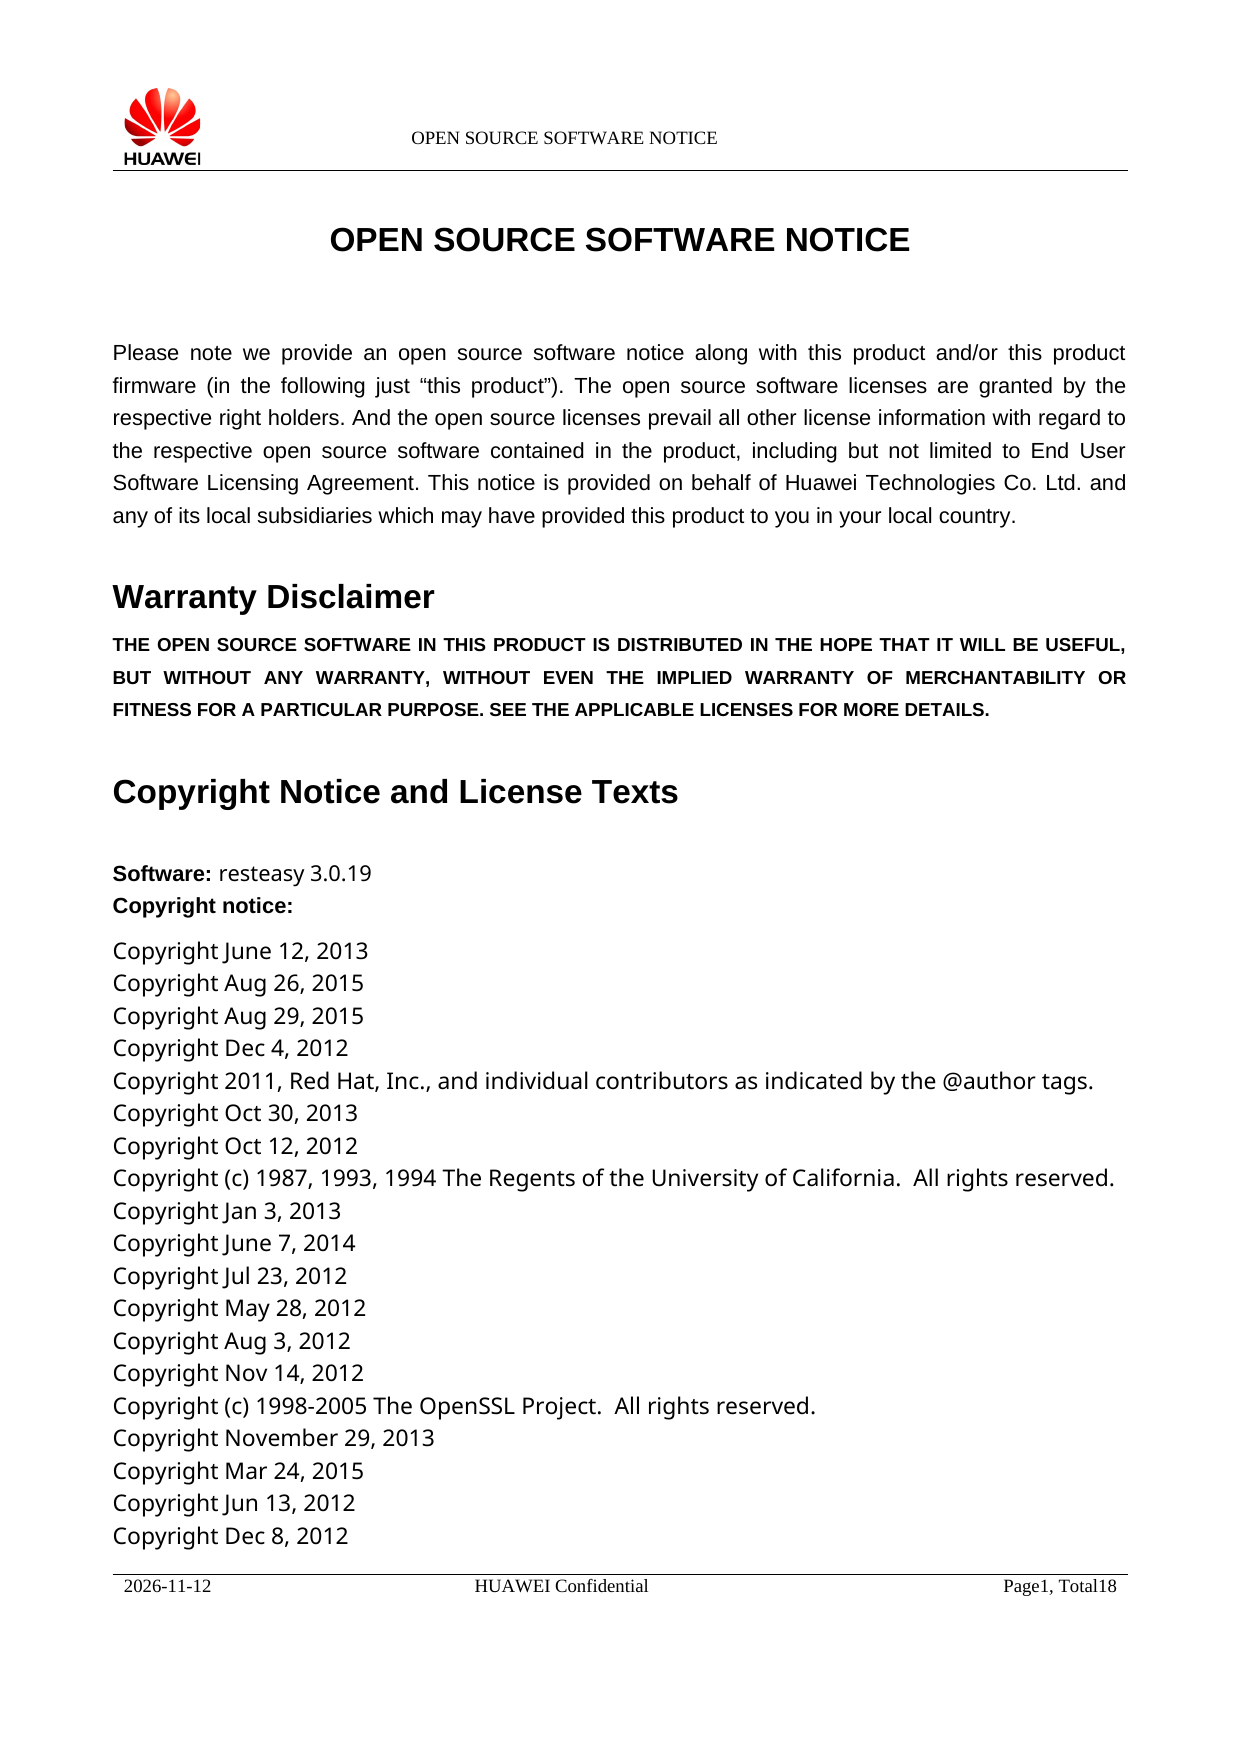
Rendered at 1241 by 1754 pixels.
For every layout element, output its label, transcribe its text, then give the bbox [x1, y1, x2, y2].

picture [124, 88, 201, 165]
title Software: resteasy 3.0.19 [112, 856, 1128, 889]
text Copyright Notice and License Texts [112, 759, 1128, 824]
text OPEN SOURCE SOFTWARE NOTICE [112, 206, 1128, 271]
text Warranty Disclaimer [112, 564, 1128, 629]
text The open source software in this product is distributed in the hope that it will be useful, but WITHOUT ANY WARRANTY, without even the implied warranty of MERCHANTABILITY or FITNESS FOR A PARTICULAR PURPOSE. See the applicable licenses for more details. [112, 629, 1128, 726]
text Copyright notice: [112, 889, 1128, 921]
text Please note we provide an open source software notice along with this product and/or this product firmware (in the following just “this product”). The open source software licenses are granted by the respective right holders. And the open source licenses prevail all other license information with regard to the respective open source software contained in the product, including but not limited to End User Software Licensing Agreement. This notice is provided on behalf of Huawei Technologies Co. Ltd. and any of its local subsidiaries which may have provided this product to you in your local country. [112, 336, 1128, 531]
